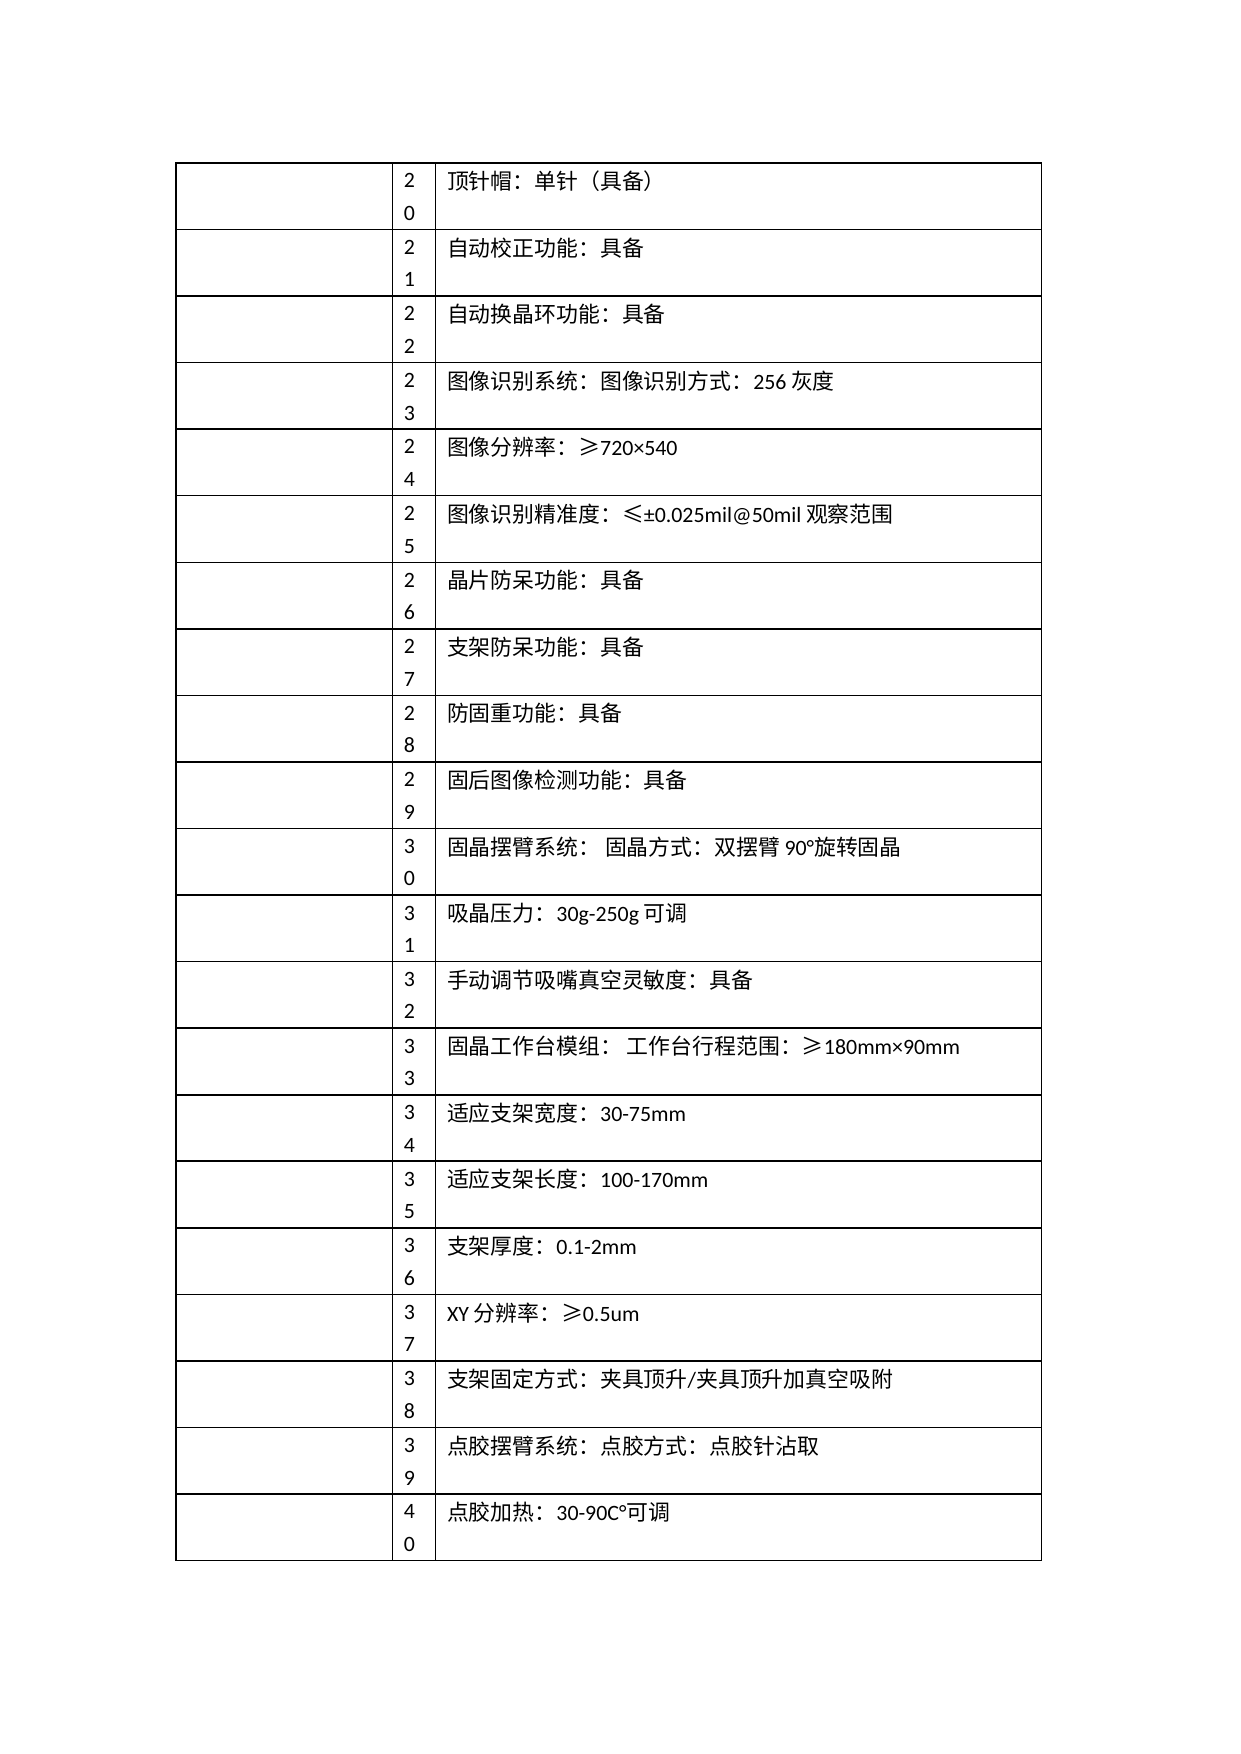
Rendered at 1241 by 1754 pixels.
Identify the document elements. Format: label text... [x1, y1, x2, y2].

table_cell 28 [393, 696, 435, 761]
table_cell 34 [393, 1096, 435, 1160]
table_cell 自动校正功能：具备 [436, 230, 1041, 295]
table_cell 32 [393, 962, 435, 1027]
table_cell [177, 1295, 392, 1360]
table_cell [177, 962, 392, 1027]
table_cell 适应支架长度：100-170mm [436, 1162, 1041, 1227]
table_cell 自动换晶环功能：具备 [436, 297, 1041, 362]
table_cell 防固重功能：具备 [436, 696, 1041, 761]
table_cell 图像识别精准度：≤±0.025mil@50mil观察范围 [436, 496, 1041, 561]
table_cell [177, 630, 392, 694]
table_cell [177, 896, 392, 961]
table_cell 顶针帽：单针（具备） [436, 164, 1041, 228]
table_cell [177, 829, 392, 894]
table_cell 支架固定方式：夹具顶升/夹具顶升加真空吸附 [436, 1362, 1041, 1427]
table_cell [177, 696, 392, 761]
table_cell 24 [393, 430, 435, 495]
table_cell 36 [393, 1229, 435, 1293]
table_cell 39 [393, 1428, 435, 1493]
table_cell 固晶摆臂系统： 固晶方式：双摆臂90°旋转固晶 [436, 829, 1041, 894]
table_cell 固晶工作台模组： 工作台行程范围：≥180mm×90mm [436, 1029, 1041, 1094]
table_cell 25 [393, 496, 435, 561]
table_cell [177, 430, 392, 495]
table_cell [177, 1495, 392, 1560]
table_cell [177, 1096, 392, 1160]
table_cell 手动调节吸嘴真空灵敏度：具备 [436, 962, 1041, 1027]
table_cell 支架防呆功能：具备 [436, 630, 1041, 694]
table_cell [177, 496, 392, 561]
table_cell 支架厚度：0.1-2mm [436, 1229, 1041, 1293]
table_cell 38 [393, 1362, 435, 1427]
table_cell 35 [393, 1162, 435, 1227]
table_cell [177, 297, 392, 362]
table_cell [177, 563, 392, 628]
table_cell 29 [393, 763, 435, 828]
table_cell 吸晶压力：30g-250g可调 [436, 896, 1041, 961]
table_cell 晶片防呆功能：具备 [436, 563, 1041, 628]
table_cell 点胶加热：30-90C°可调 [436, 1495, 1041, 1560]
table_cell XY分辨率：≥0.5um [436, 1295, 1041, 1360]
table_cell 27 [393, 630, 435, 694]
table_cell 26 [393, 563, 435, 628]
table_cell 图像分辨率：≥720×540 [436, 430, 1041, 495]
table_cell [177, 1229, 392, 1293]
table_cell [177, 1362, 392, 1427]
table_cell 固后图像检测功能：具备 [436, 763, 1041, 828]
table_cell [177, 1162, 392, 1227]
table_cell 21 [393, 230, 435, 295]
table_cell 40 [393, 1495, 435, 1560]
table_cell 22 [393, 297, 435, 362]
table_cell 图像识别系统：图像识别方式：256灰度 [436, 363, 1041, 428]
table_cell 31 [393, 896, 435, 961]
table_cell [177, 1428, 392, 1493]
table_cell 适应支架宽度：30-75mm [436, 1096, 1041, 1160]
table_cell 点胶摆臂系统：点胶方式：点胶针沾取 [436, 1428, 1041, 1493]
table_cell [177, 230, 392, 295]
table_cell 30 [393, 829, 435, 894]
table_cell 37 [393, 1295, 435, 1360]
table_cell 33 [393, 1029, 435, 1094]
table_cell 20 [393, 164, 435, 228]
table_cell [177, 164, 392, 228]
table_cell [177, 363, 392, 428]
table_cell 23 [393, 363, 435, 428]
table_cell [177, 763, 392, 828]
table_cell [177, 1029, 392, 1094]
